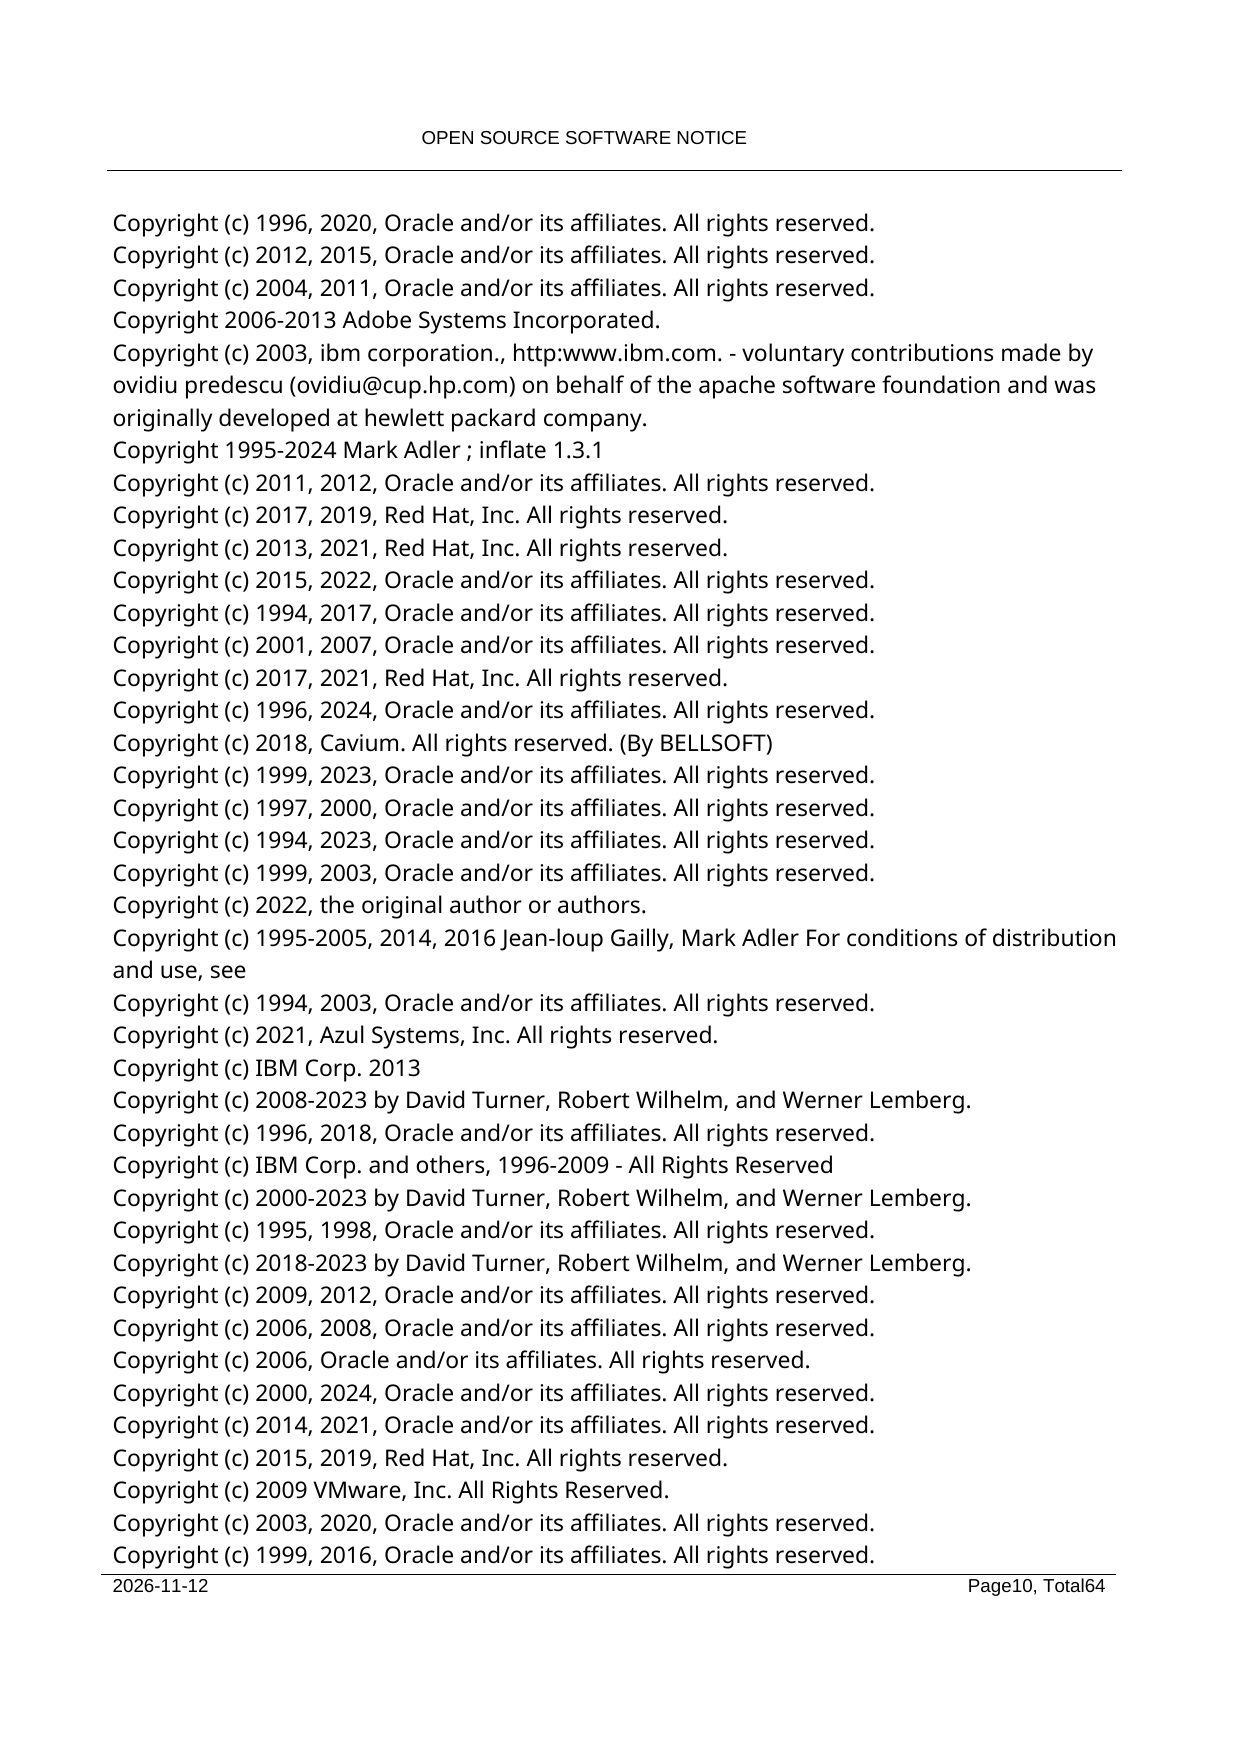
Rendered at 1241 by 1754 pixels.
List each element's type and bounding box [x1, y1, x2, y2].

text [112, 206, 1128, 1571]
